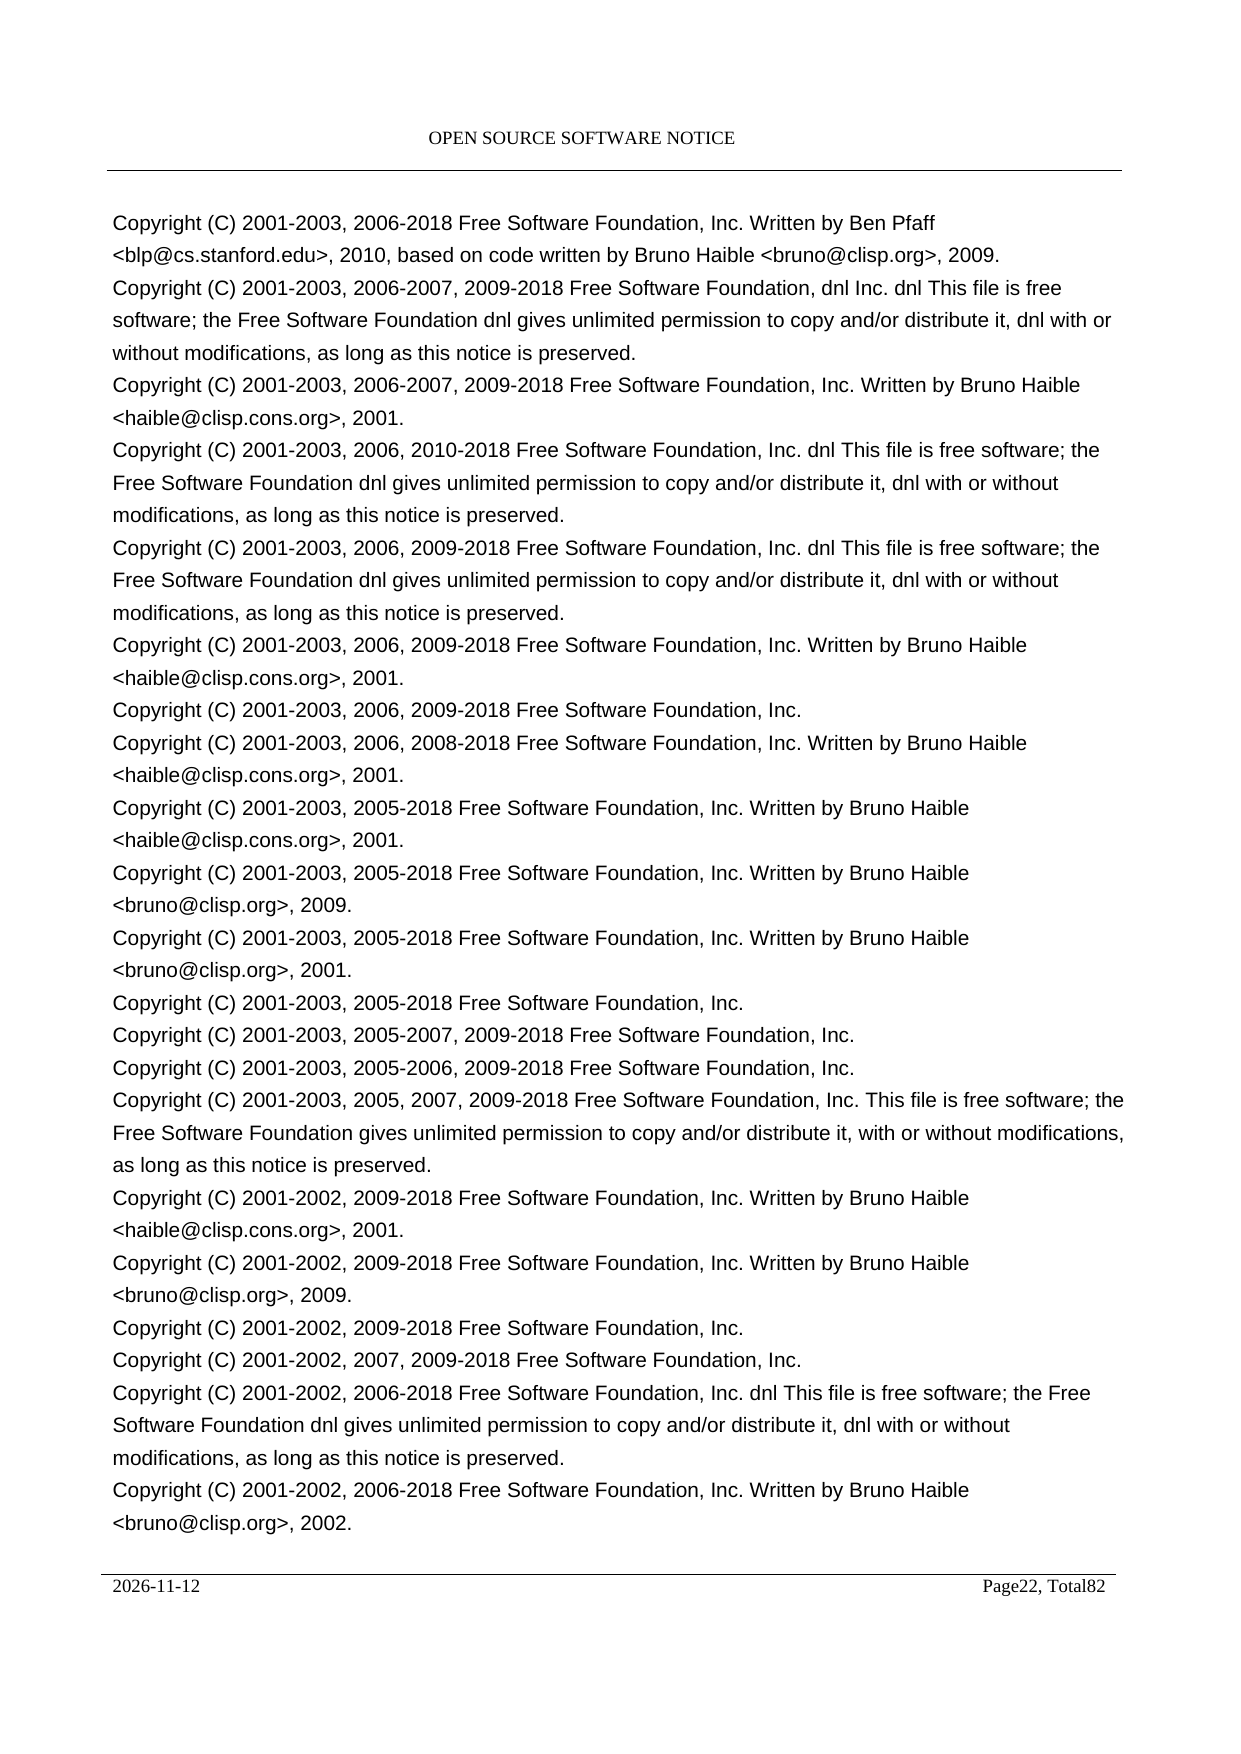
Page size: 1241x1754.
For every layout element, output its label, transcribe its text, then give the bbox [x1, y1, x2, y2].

text Copyright (C) 2001-2003, 2006, 2009-2018 Free Software Foundation, Inc. [112, 694, 1128, 726]
text Copyright (C) 2001-2002, 2009-2018 Free Software Foundation, Inc. [112, 1311, 1128, 1344]
text Copyright (C) 2001-2003, 2006-2018 Free Software Foundation, Inc. Written by Ben Pfaff <blp@cs.stanford.edu>, 2010, based on code written by Bruno Haible <bruno@clisp.org>, 2009. [112, 206, 1128, 271]
text Copyright (C) 2001-2002, 2006-2018 Free Software Foundation, Inc. Written by Bruno Haible <bruno@clisp.org>, 2002. [112, 1474, 1128, 1539]
text Copyright (C) 2001-2002, 2007, 2009-2018 Free Software Foundation, Inc. [112, 1344, 1128, 1376]
text Copyright (C) 2001-2003, 2005-2006, 2009-2018 Free Software Foundation, Inc. [112, 1051, 1128, 1084]
text Copyright (C) 2001-2003, 2006, 2009-2018 Free Software Foundation, Inc. dnl This file is free software; the Free Software Foundation dnl gives unlimited permission to copy and/or distribute it, dnl with or without modifications, as long as this notice is preserved. [112, 531, 1128, 629]
text Copyright (C) 2001-2002, 2009-2018 Free Software Foundation, Inc. Written by Bruno Haible <haible@clisp.cons.org>, 2001. [112, 1181, 1128, 1246]
text Copyright (C) 2001-2003, 2006, 2010-2018 Free Software Foundation, Inc. dnl This file is free software; the Free Software Foundation dnl gives unlimited permission to copy and/or distribute it, dnl with or without modifications, as long as this notice is preserved. [112, 434, 1128, 531]
text Copyright (C) 2001-2003, 2005-2018 Free Software Foundation, Inc. [112, 986, 1128, 1019]
text Copyright (C) 2001-2003, 2006-2007, 2009-2018 Free Software Foundation, Inc. Written by Bruno Haible <haible@clisp.cons.org>, 2001. [112, 369, 1128, 434]
text Copyright (C) 2001-2003, 2005, 2007, 2009-2018 Free Software Foundation, Inc. This file is free software; the Free Software Foundation gives unlimited permission to copy and/or distribute it, with or without modifications, as long as this notice is preserved. [112, 1084, 1128, 1181]
text Copyright (C) 2001-2003, 2006, 2009-2018 Free Software Foundation, Inc. Written by Bruno Haible <haible@clisp.cons.org>, 2001. [112, 629, 1128, 694]
text Copyright (C) 2001-2003, 2005-2018 Free Software Foundation, Inc. Written by Bruno Haible <bruno@clisp.org>, 2001. [112, 921, 1128, 986]
text Copyright (C) 2001-2002, 2006-2018 Free Software Foundation, Inc. dnl This file is free software; the Free Software Foundation dnl gives unlimited permission to copy and/or distribute it, dnl with or without modifications, as long as this notice is preserved. [112, 1376, 1128, 1474]
text Copyright (C) 2001-2003, 2006, 2008-2018 Free Software Foundation, Inc. Written by Bruno Haible <haible@clisp.cons.org>, 2001. [112, 726, 1128, 791]
text Copyright (C) 2001-2003, 2005-2018 Free Software Foundation, Inc. Written by Bruno Haible <haible@clisp.cons.org>, 2001. [112, 791, 1128, 856]
text Copyright (C) 2001-2003, 2005-2018 Free Software Foundation, Inc. Written by Bruno Haible <bruno@clisp.org>, 2009. [112, 856, 1128, 921]
text Copyright (C) 2001-2002, 2009-2018 Free Software Foundation, Inc. Written by Bruno Haible <bruno@clisp.org>, 2009. [112, 1246, 1128, 1311]
text Copyright (C) 2001-2003, 2006-2007, 2009-2018 Free Software Foundation, dnl Inc. dnl This file is free software; the Free Software Foundation dnl gives unlimited permission to copy and/or distribute it, dnl with or without modifications, as long as this notice is preserved. [112, 271, 1128, 369]
text Copyright (C) 2001-2003, 2005-2007, 2009-2018 Free Software Foundation, Inc. [112, 1019, 1128, 1051]
